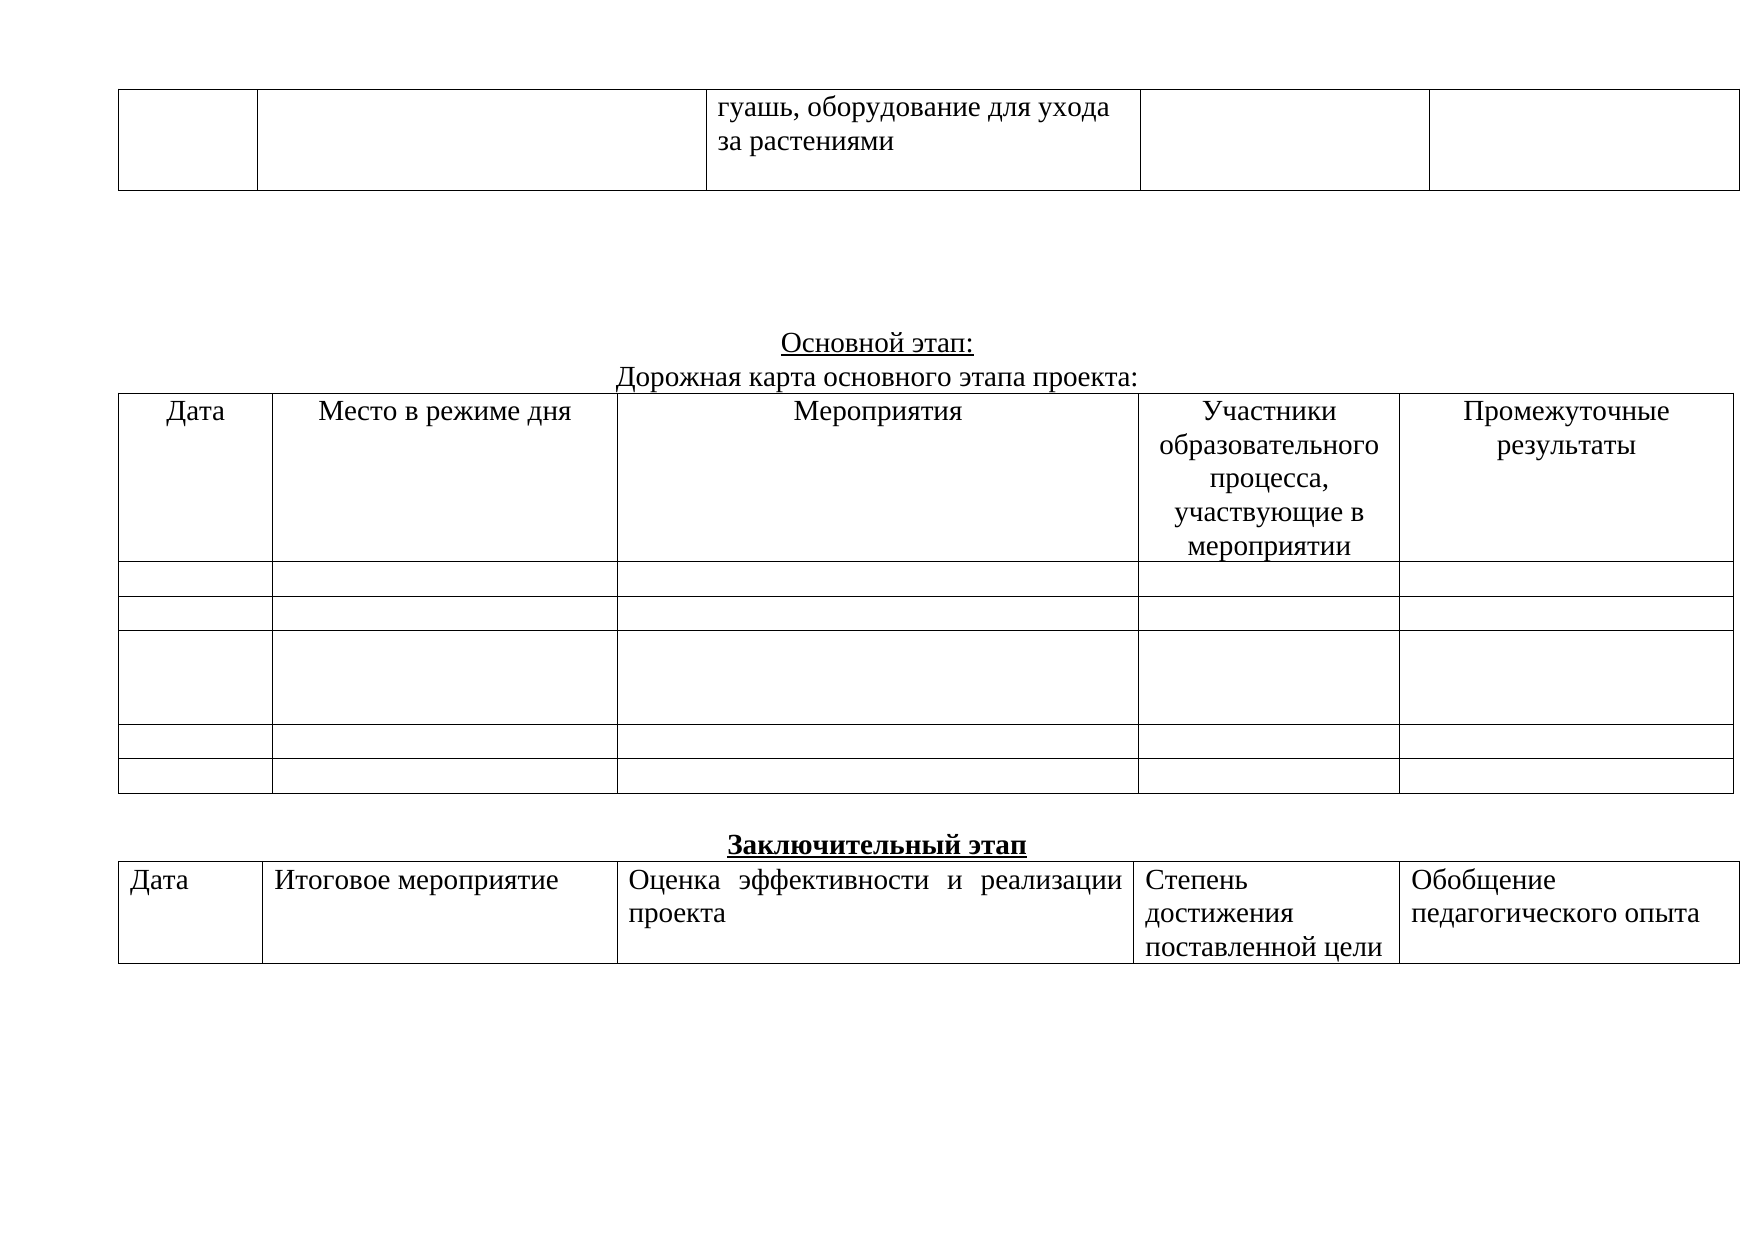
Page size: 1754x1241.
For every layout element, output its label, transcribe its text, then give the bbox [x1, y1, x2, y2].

table_cell [618, 597, 1138, 630]
table_header Место в режиме дня [273, 394, 617, 561]
table_cell [273, 725, 617, 758]
table_cell [1400, 631, 1733, 723]
text Дорожная карта основного этапа проекта: [118, 359, 1636, 392]
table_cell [1430, 90, 1739, 190]
table_cell [618, 631, 1138, 723]
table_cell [707, 90, 1140, 190]
table_cell [1400, 725, 1733, 758]
table_cell [1400, 597, 1733, 630]
table_cell [273, 631, 617, 723]
table_header Оценка эффективности и реализации проекта [618, 862, 1133, 962]
table_header Обобщение педагогического опыта [1400, 862, 1739, 962]
table_cell [618, 725, 1138, 758]
text Заключительный этап [118, 827, 1636, 861]
table_cell [119, 631, 272, 723]
table_cell [1139, 597, 1399, 630]
table_header Степень достижения поставленной цели [1134, 862, 1399, 962]
table_cell [1400, 759, 1733, 793]
table_cell [618, 562, 1138, 596]
table_cell [273, 597, 617, 630]
table_cell [119, 562, 272, 596]
table_header Дата [119, 862, 262, 962]
table_cell [273, 759, 617, 793]
table_header Мероприятия [618, 394, 1138, 561]
text Основной этап: [118, 325, 1636, 359]
table_header Промежуточные результаты [1400, 394, 1733, 561]
table_cell [119, 597, 272, 630]
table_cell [258, 90, 706, 190]
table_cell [1141, 90, 1429, 190]
table_cell [1400, 562, 1733, 596]
table_header Итоговое мероприятие [263, 862, 617, 962]
table_cell [119, 725, 272, 758]
table_cell [1139, 562, 1399, 596]
table_cell [1139, 631, 1399, 723]
table_cell [1139, 759, 1399, 793]
table_cell [618, 759, 1138, 793]
table_cell [1139, 725, 1399, 758]
table_header Дата [119, 394, 272, 561]
table_cell [273, 562, 617, 596]
table_cell [119, 759, 272, 793]
table_cell [119, 90, 257, 190]
table_header Участники образовательного процесса, участвующие в мероприятии [1139, 394, 1399, 561]
